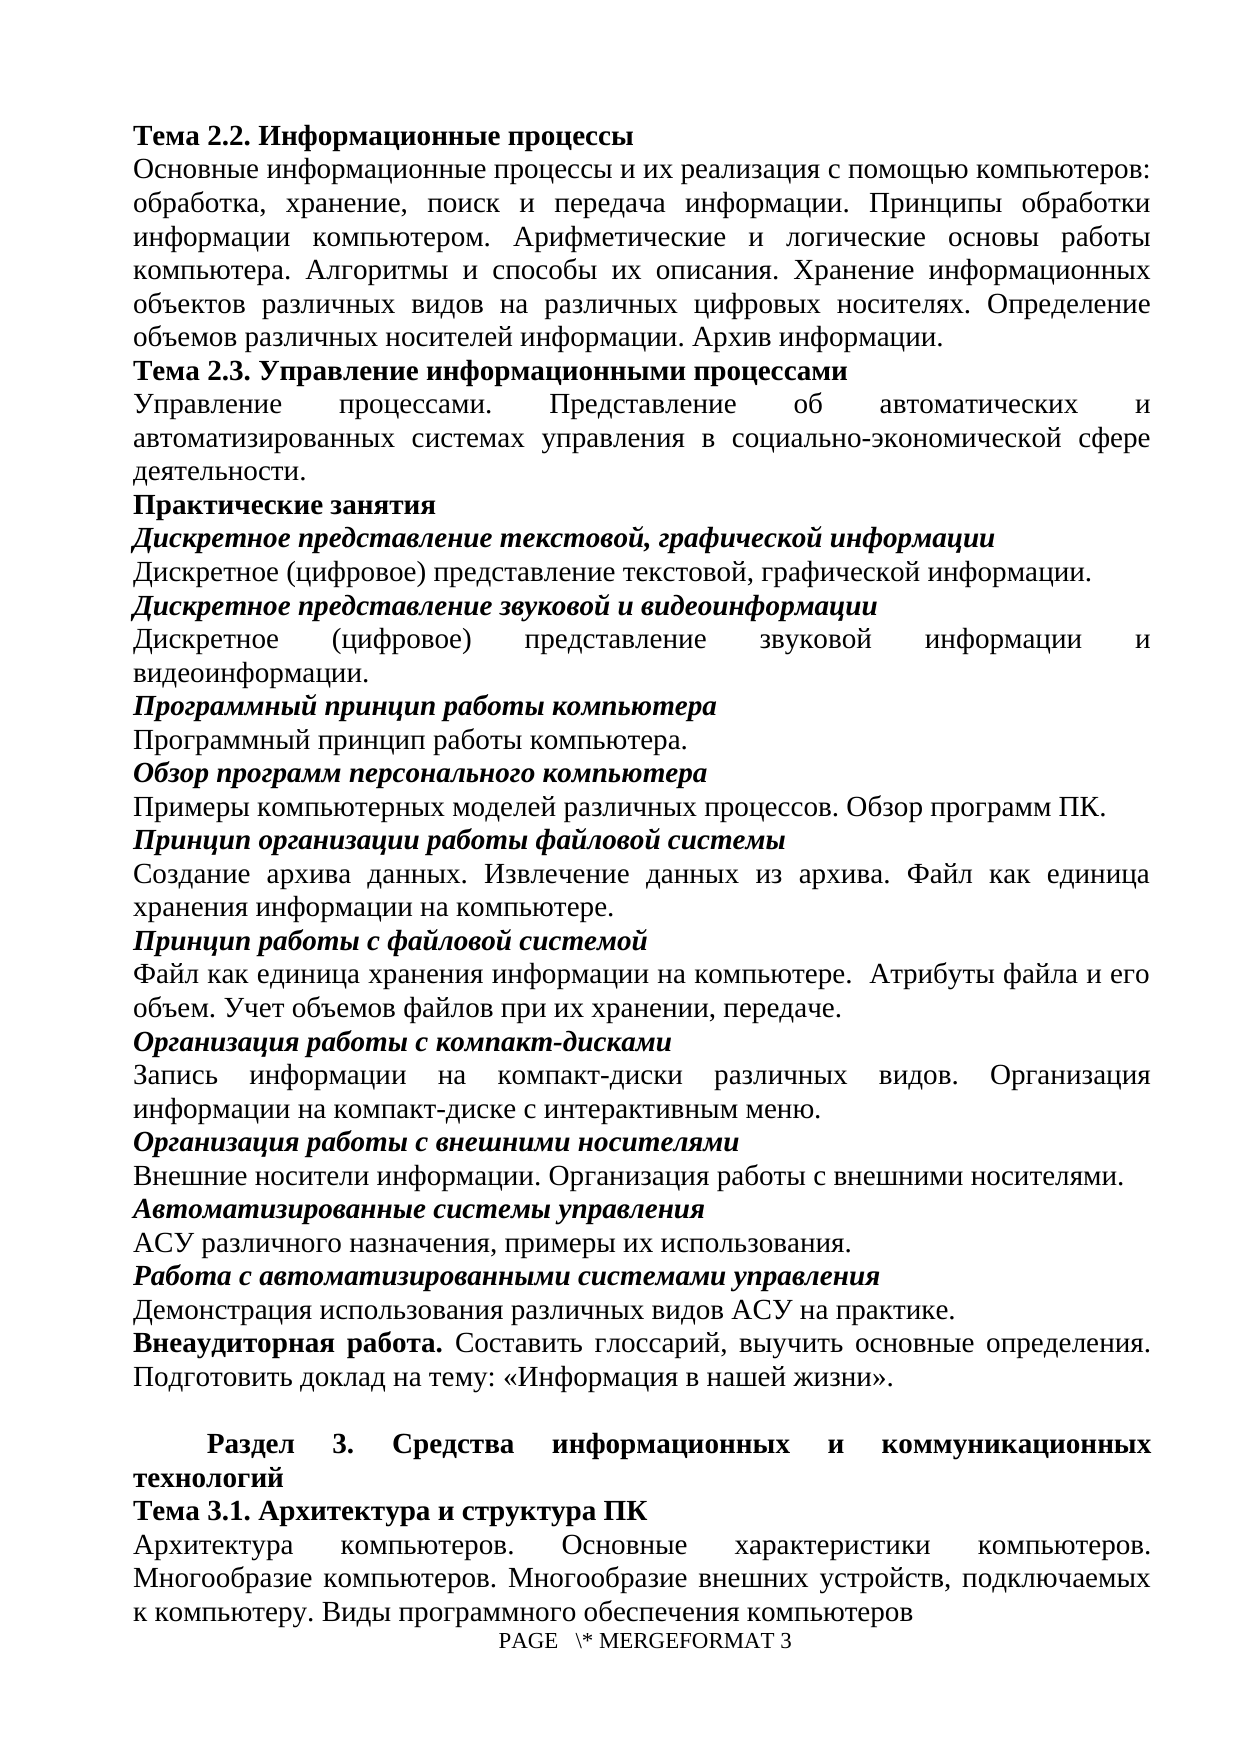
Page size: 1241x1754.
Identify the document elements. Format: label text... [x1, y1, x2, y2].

text Внешние носители информации. Организация работы с внешними носителями. [133, 1158, 1152, 1191]
text Демонстрация использования различных видов АСУ на практике. [133, 1292, 1152, 1326]
text Внеаудиторная работа. Составить глоссарий, выучить основные определения. Подготовить доклад на тему: «Информация в нашей жизни». [133, 1326, 1152, 1393]
text Дискретное (цифровое) представление текстовой, графической информации. [133, 554, 1152, 588]
text Тема 3.1. Архитектура и структура ПК [133, 1493, 1152, 1527]
list Дискретное представление текстовой, графической информации [133, 521, 1152, 554]
text Работа с автоматизированными системами управления [133, 1258, 1152, 1292]
text Дискретное (цифровое) представление звуковой информации и видеоинформации. [133, 621, 1152, 688]
text Примеры компьютерных моделей различных процессов. Обзор программ ПК. [133, 789, 1152, 822]
text Тема 2.3. Управление информационными процессами [133, 353, 1152, 386]
text Программный принцип работы компьютера [133, 688, 1152, 722]
text Раздел 3. Средства информационных и коммуникационных технологий [133, 1426, 1152, 1493]
list Дискретное представление звуковой и видеоинформации [133, 588, 1152, 621]
text Организация работы с внешними носителями [133, 1124, 1152, 1158]
text Создание архива данных. Извлечение данных из архива. Файл как единица хранения информации на компьютере. [133, 856, 1152, 923]
text Основные информационные процессы и их реализация с помощью компьютеров: обработка, хранение, поиск и передача информации. Принципы обработки информации компьютером. Арифметические и логические основы работы компьютера. Алгоритмы и способы их описания. Хранение информационных объектов различных видов на различных цифровых носителях. Определение объемов различных носителей информации. Архив информации. [133, 152, 1152, 353]
text Обзор программ персонального компьютера [133, 755, 1152, 789]
text Принцип организации работы файловой системы [133, 822, 1152, 856]
text Управление процессами. Представление об автоматических и автоматизированных системах управления в социально-экономической сфере деятельности. [133, 386, 1152, 487]
text Запись информации на компакт-диски различных видов. Организация информации на компакт-диске с интерактивным меню. [133, 1057, 1152, 1124]
text Практические занятия [133, 487, 1152, 521]
text АСУ различного назначения, примеры их использования. [133, 1225, 1152, 1258]
text Организация работы с компакт-дисками [133, 1024, 1152, 1057]
text Автоматизированные системы управления [133, 1191, 1152, 1225]
text Тема 2.2. Информационные процессы [133, 118, 1152, 152]
text Архитектура компьютеров. Основные характеристики компьютеров. Многообразие компьютеров. Многообразие внешних устройств, подключаемых к компьютеру. Виды программного обеспечения компьютеров [133, 1527, 1152, 1627]
text Принцип работы с файловой системой [133, 923, 1152, 957]
text Программный принцип работы компьютера. [133, 722, 1152, 755]
text Файл как единица хранения информации на компьютере. Атрибуты файла и его объем. Учет объемов файлов при их хранении, передаче. [133, 957, 1152, 1024]
